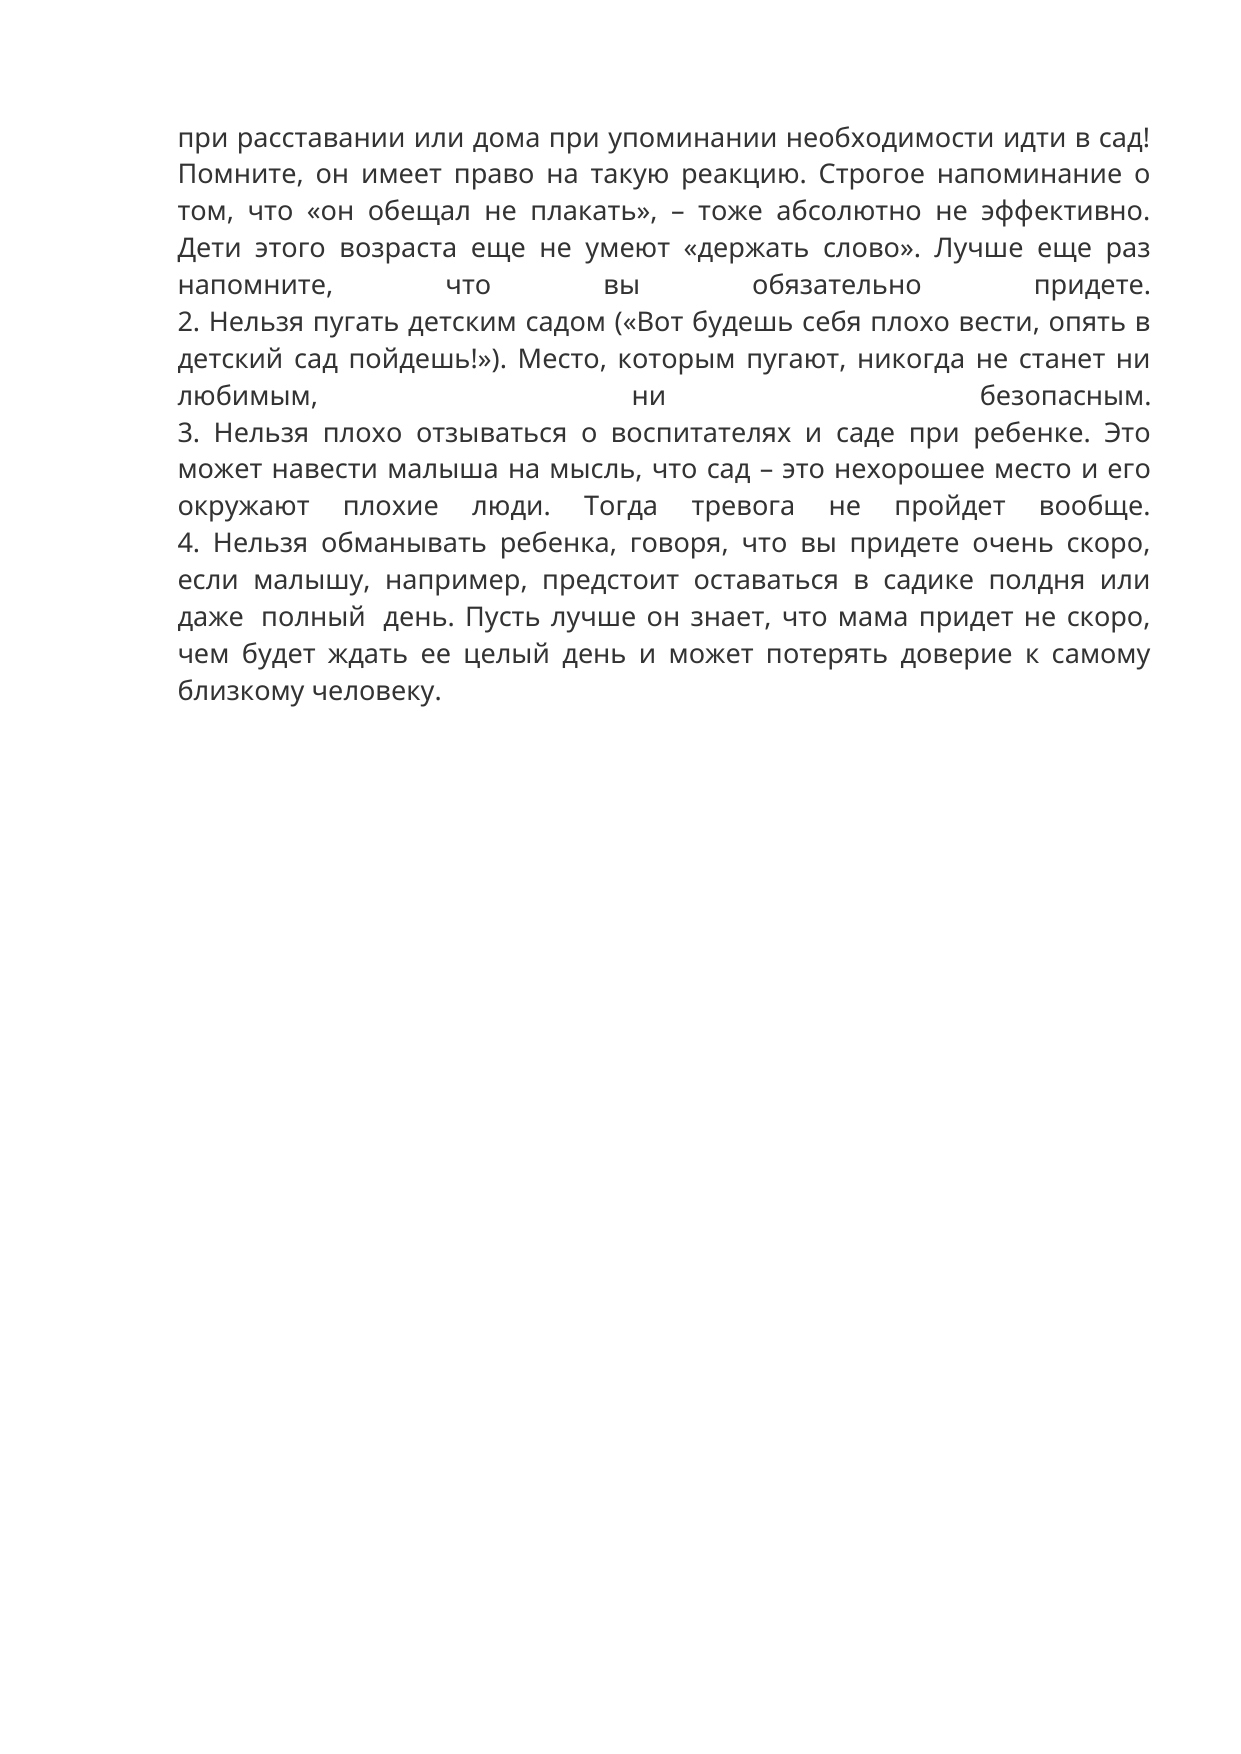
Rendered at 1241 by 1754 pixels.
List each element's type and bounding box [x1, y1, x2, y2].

text [177, 118, 1152, 708]
